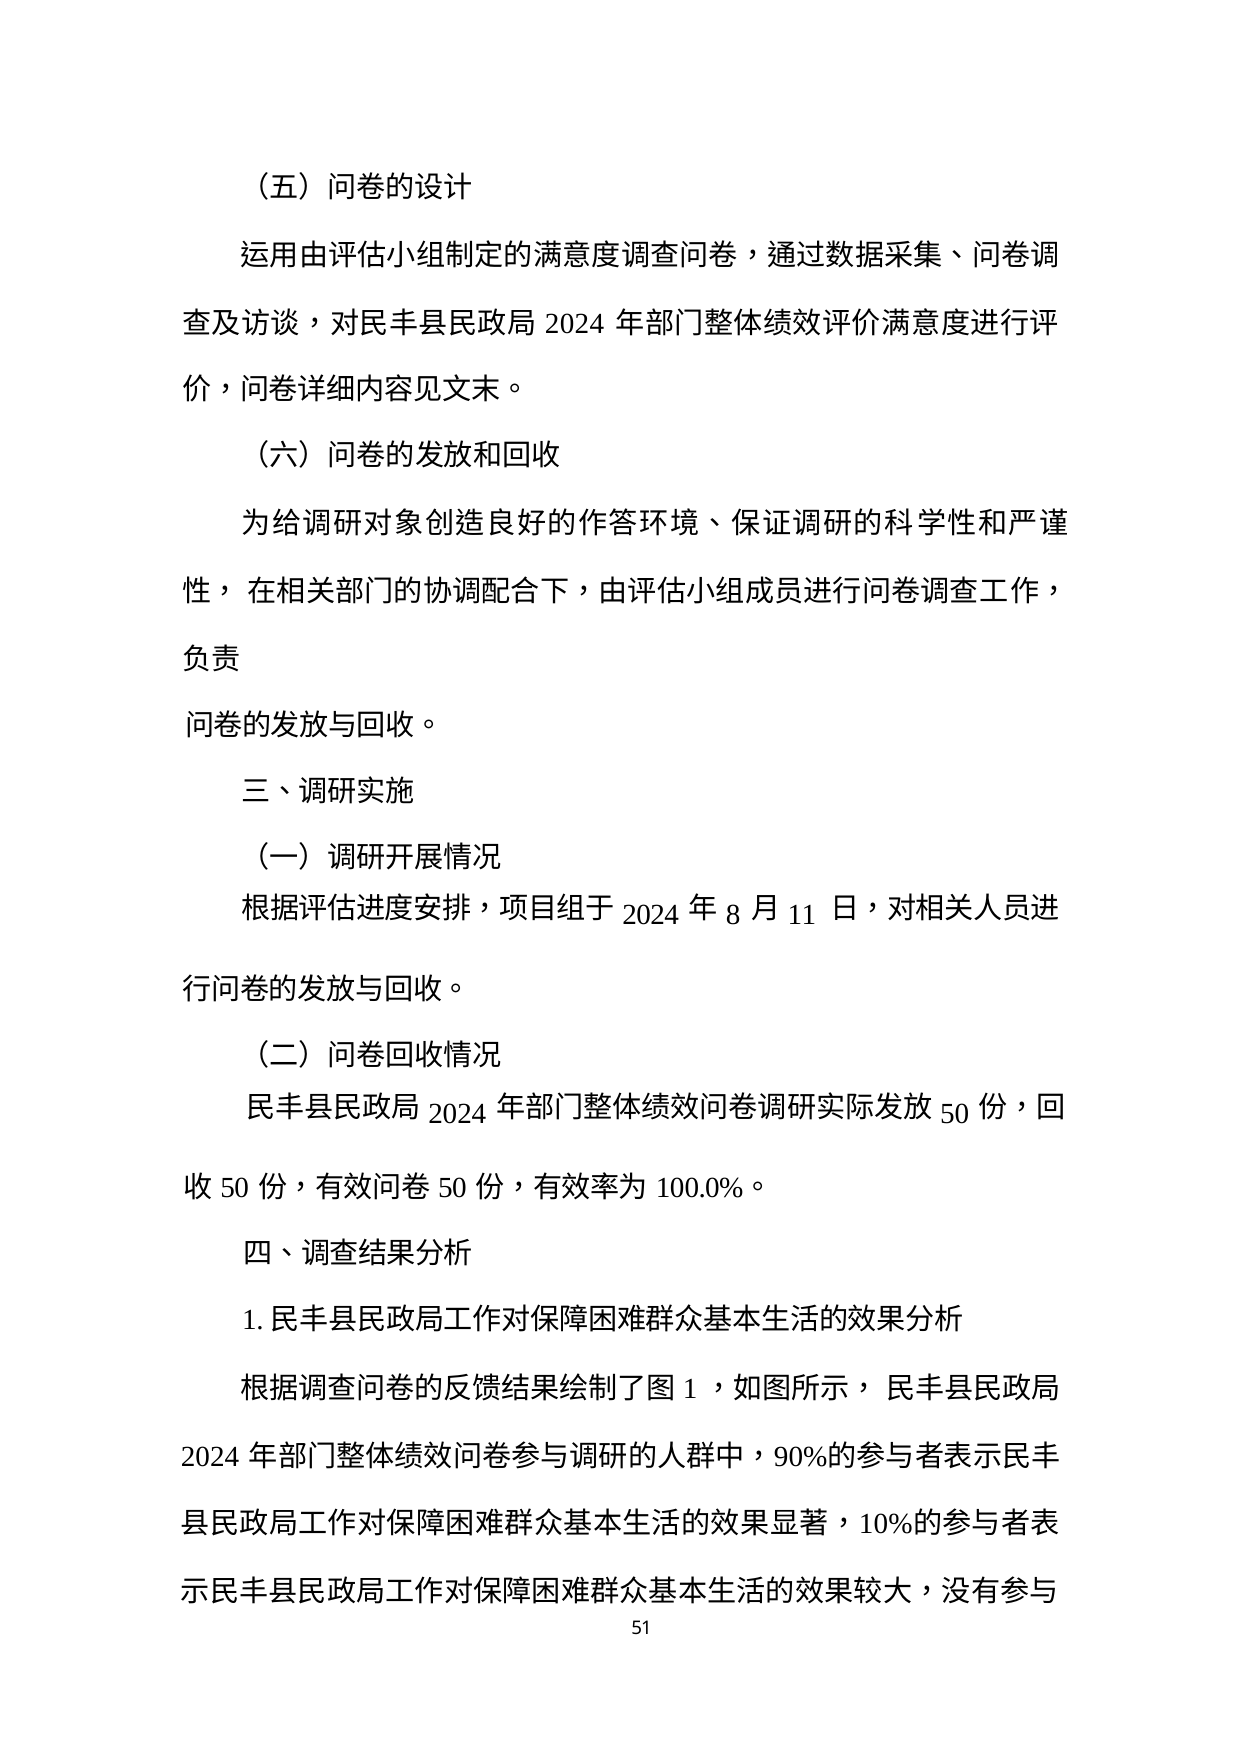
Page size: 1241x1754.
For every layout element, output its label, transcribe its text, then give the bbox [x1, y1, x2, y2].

text 根据调查问卷的反馈结果绘制了图 1 ，如图所示， 民丰县民政局 2024 年部门整体绩效问卷参与调研的人群中，90%的参与者表示民丰 县民政局工作对保障困难群众基本生活的效果显著，10%的参与者表 示民丰县民政局工作对保障困难群众基本生活的效果较大，没有参与 [181, 1367, 1060, 1610]
text 为给调研对象创造良好的作答环境、保证调研的科学性和严谨性， 在相关部门的协调配合下，由评估小组成员进行问卷调查工作，负责 [182, 503, 1069, 678]
text 根据评估进度安排，项目组于 2024 年 8 月 11 日，对相关人员进 [181, 903, 1060, 970]
text 价，问卷详细内容见文末。 [182, 370, 1069, 406]
text 民丰县民政局 2024 年部门整体绩效问卷调研实际发放 50 份，回 [181, 1103, 1066, 1168]
text 1. 民丰县民政局工作对保障困难群众基本生活的效果分析 [242, 1300, 1069, 1337]
text 四、调查结果分析 [244, 1234, 1069, 1271]
text （六）问卷的发放和回收 [240, 436, 1069, 473]
text 收 50 份，有效问卷 50 份，有效率为 100.0%。 [183, 1168, 1069, 1204]
text 问卷的发放与回收。 [185, 706, 1069, 743]
text 行问卷的发放与回收。 [182, 970, 1069, 1006]
text （一）调研开展情况 [240, 839, 1069, 875]
text 三、调研实施 [241, 772, 1069, 809]
text （二）问卷回收情况 [240, 1036, 1069, 1073]
text （五）问卷的设计 [240, 168, 1069, 204]
text 运用由评估小组制定的满意度调查问卷，通过数据采集、问卷调 查及访谈，对民丰县民政局 2024 年部门整体绩效评价满意度进行评 [182, 234, 1060, 342]
